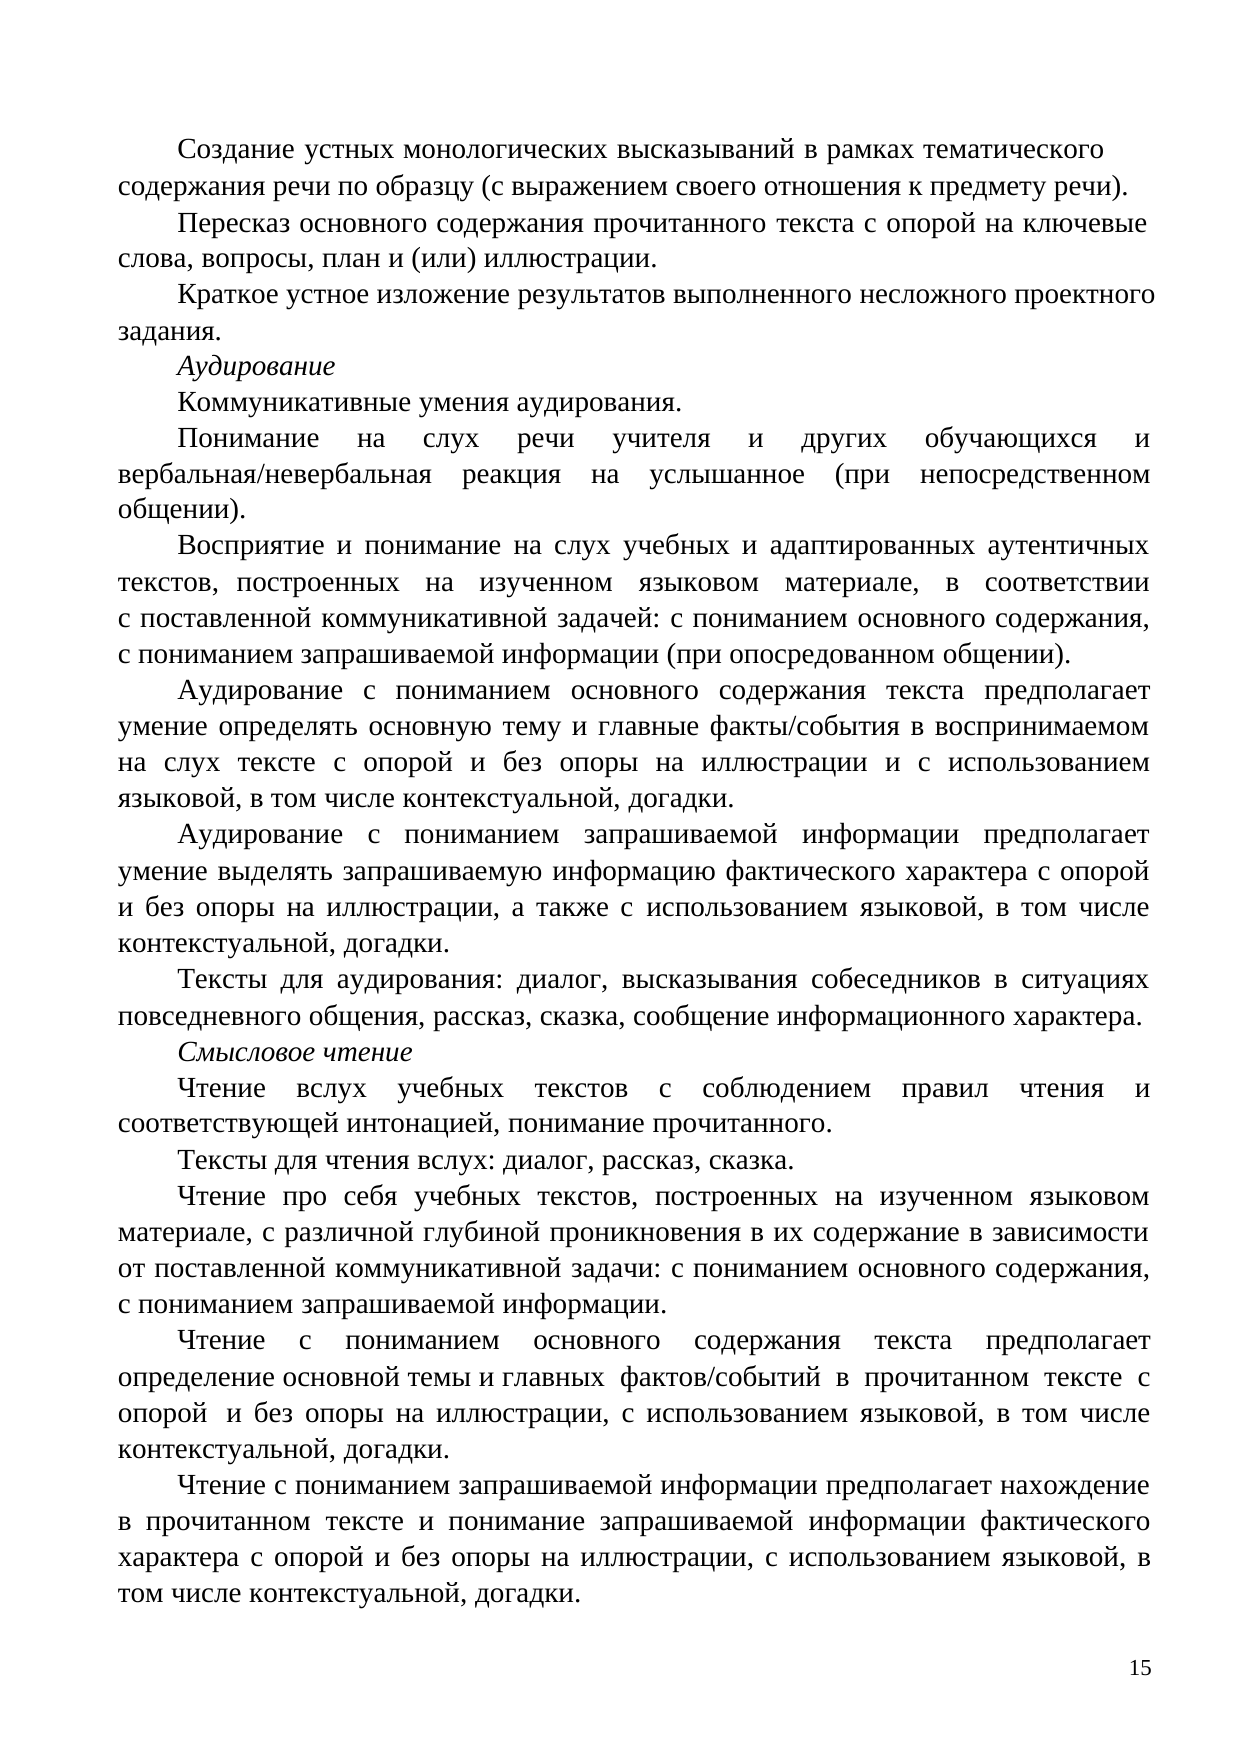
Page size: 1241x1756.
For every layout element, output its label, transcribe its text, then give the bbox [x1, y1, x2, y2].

text Аудирование [177, 349, 1165, 382]
text Восприятие и понимание на слух учебных и адаптированных аутентичных текстов, построенных на изученном языковом материале, в соответствии с поставленной коммуникативной задачей: с пониманием основного содержания, с пониманием запрашиваемой информации (при опосредованном общении). [118, 527, 1150, 669]
text Создание устных монологических высказываний в рамках тематического содержания речи по образцу (с выражением своего отношения к предмету речи). [118, 131, 1165, 201]
text Чтение вслух учебных текстов с соблюдением правил чтения и соответствующей интонацией, понимание прочитанного. [118, 1070, 1150, 1139]
text Коммуникативные умения аудирования. [177, 384, 1165, 417]
text Тексты для аудирования: диалог, высказывания собеседников в ситуациях повседневного общения, рассказ, сказка, сообщение информационного характера. [118, 961, 1150, 1032]
text Пересказ основного содержания прочитанного текста с опорой на ключевые слова, вопросы, план и (или) иллюстрации. [118, 205, 1158, 274]
text Тексты для чтения вслух: диалог, рассказ, сказка. [177, 1142, 1165, 1175]
text Чтение с пониманием основного содержания текста предполагает определение основной темы и главных фактов/событий в прочитанном тексте с опорой и без опоры на иллюстрации, с использованием языковой, в том числе контекстуальной, догадки. [118, 1322, 1151, 1464]
text Чтение про себя учебных текстов, построенных на изученном языковом материале, с различной глубиной проникновения в их содержание в зависимости от поставленной коммуникативной задачи: с пониманием основного содержания, с пониманием запрашиваемой информации. [118, 1178, 1150, 1320]
text Чтение с пониманием запрашиваемой информации предполагает нахождение в прочитанном тексте и понимание запрашиваемой информации фактического характера с опорой и без опоры на иллюстрации, с использованием языковой, в том числе контекстуальной, догадки. [118, 1467, 1151, 1609]
text Аудирование с пониманием основного содержания текста предполагает умение определять основную тему и главные факты/события в воспринимаемом на слух тексте с опорой и без опоры на иллюстрации и с использованием языковой, в том числе контекстуальной, догадки. [118, 672, 1150, 814]
text Смысловое чтение [177, 1035, 1165, 1067]
text Понимание на слух речи учителя и других обучающихся и вербальная/невербальная реакция на услышанное (при непосредственном общении). [118, 421, 1150, 525]
text Краткое устное изложение результатов выполненного несложного проектного задания. [118, 276, 1165, 346]
text Аудирование с пониманием запрашиваемой информации предполагает умение выделять запрашиваемую информацию фактического характера с опорой и без опоры на иллюстрации, а также с использованием языковой, в том числе контекстуальной, догадки. [118, 817, 1150, 959]
